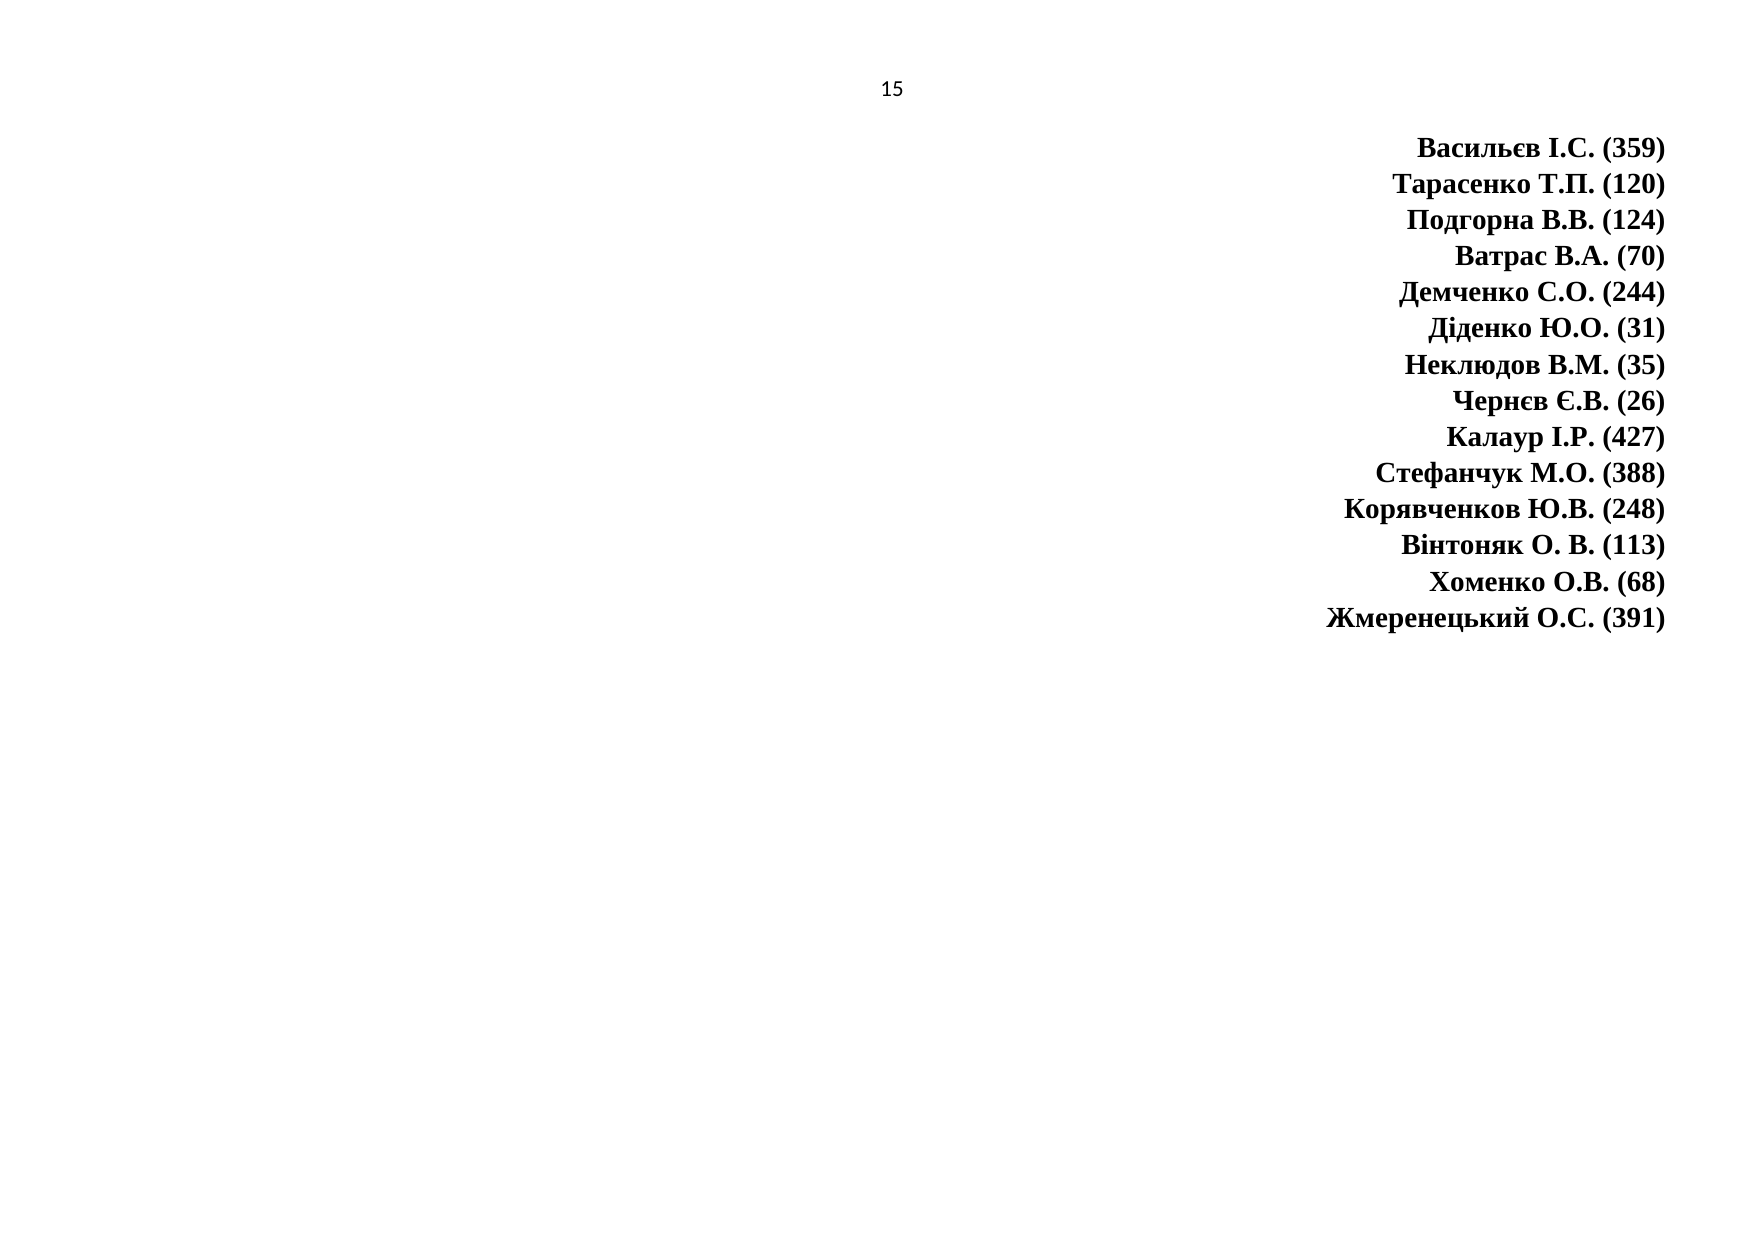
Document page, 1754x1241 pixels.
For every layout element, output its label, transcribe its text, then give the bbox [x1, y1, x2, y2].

text Тарасенко Т.П. (120) [118, 166, 1665, 199]
text Чернєв Є.В. (26) [118, 383, 1665, 416]
text Діденко Ю.О. (31) [118, 311, 1665, 344]
text Неклюдов В.М. (35) [118, 347, 1665, 380]
text Корявченков Ю.В. (248) [118, 491, 1665, 525]
text Вінтоняк О. В. (113) [118, 527, 1665, 561]
text Хоменко О.В. (68) [118, 564, 1665, 597]
text Жмеренецький О.С. (391) [118, 600, 1665, 633]
text Калаур І.Р. (427) [118, 419, 1665, 453]
text Васильєв І.С. (359) [118, 130, 1665, 163]
text Демченко С.О. (244) [118, 274, 1665, 308]
text Подгорна В.В. (124) [118, 202, 1665, 236]
text Ватрас В.А. (70) [118, 238, 1665, 272]
text Стефанчук М.О. (388) [118, 455, 1665, 489]
